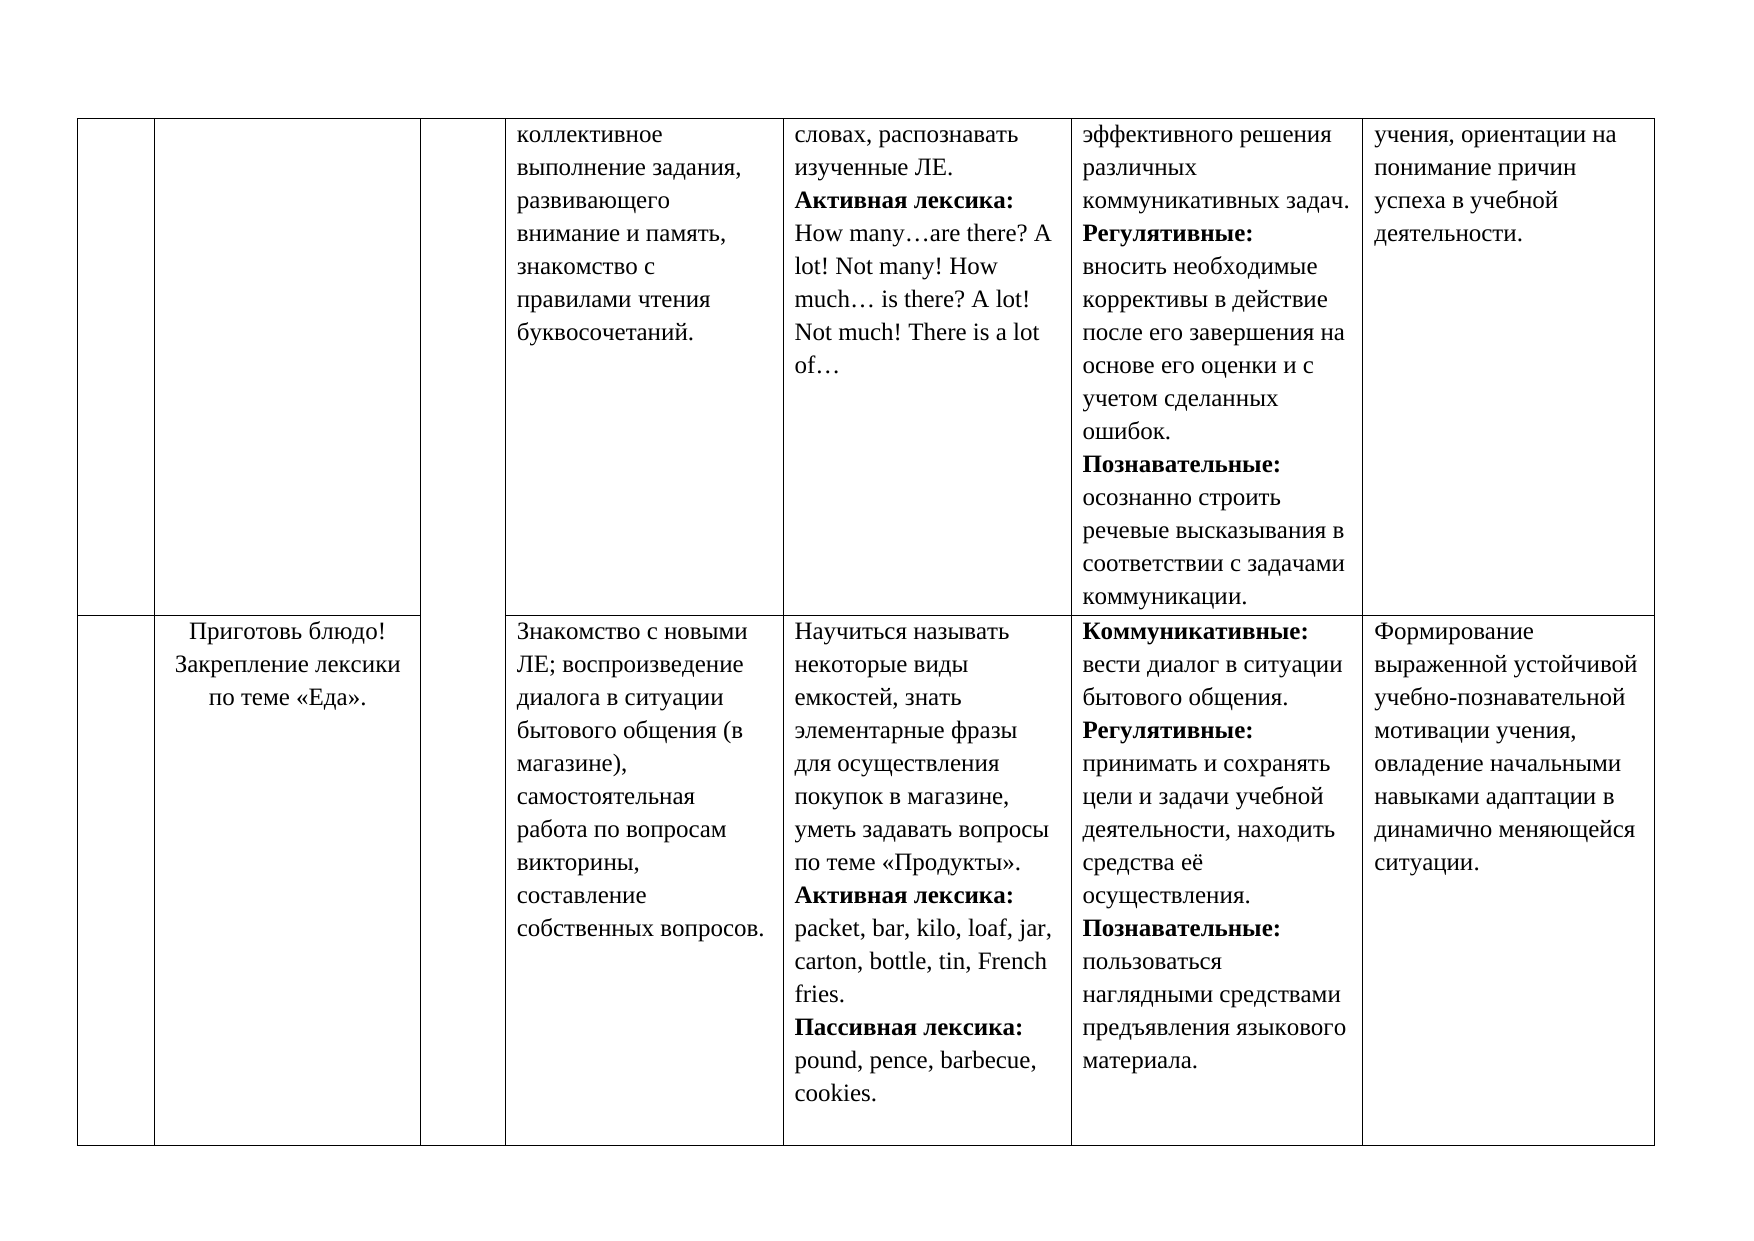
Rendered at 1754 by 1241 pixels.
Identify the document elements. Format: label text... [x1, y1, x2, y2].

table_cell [1363, 119, 1654, 615]
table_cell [506, 119, 783, 615]
table_cell Приготовь блюдо! Закрепление лексики по теме «Еда». [155, 616, 420, 1144]
table_cell Коммуникативные: вести диалог в ситуации бытового общения. Регулятивные: принимать и сохранять цели и задачи учебной деятельности, находить средства её осуществления. Познавательные: пользоваться наглядными средствами предъявления языкового материала. [1072, 616, 1362, 1144]
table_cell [1072, 119, 1362, 615]
table_cell [78, 616, 154, 1144]
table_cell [784, 119, 1071, 615]
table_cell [155, 119, 420, 615]
table_cell Научиться называть некоторые виды емкостей, знать элементарные фразы для осуществления покупок в магазине, уметь задавать вопросы по теме «Продукты». Активная лексика: packet, bar, kilo, loaf, jar, carton, bottle, tin, French fries. Пассивная лексика: pound, pence, barbecue, cookies. [784, 616, 1071, 1144]
table_cell Знакомство с новыми ЛЕ; воспроизведение диалога в ситуации бытового общения (в магазине), самостоятельная работа по вопросам викторины, составление собственных вопросов. [506, 616, 783, 1144]
table_cell Формирование выраженной устойчивой учебно-познавательной мотивации учения, овладение начальными навыками адаптации в динамично меняющейся ситуации. [1363, 616, 1654, 1144]
table_cell [78, 119, 154, 615]
